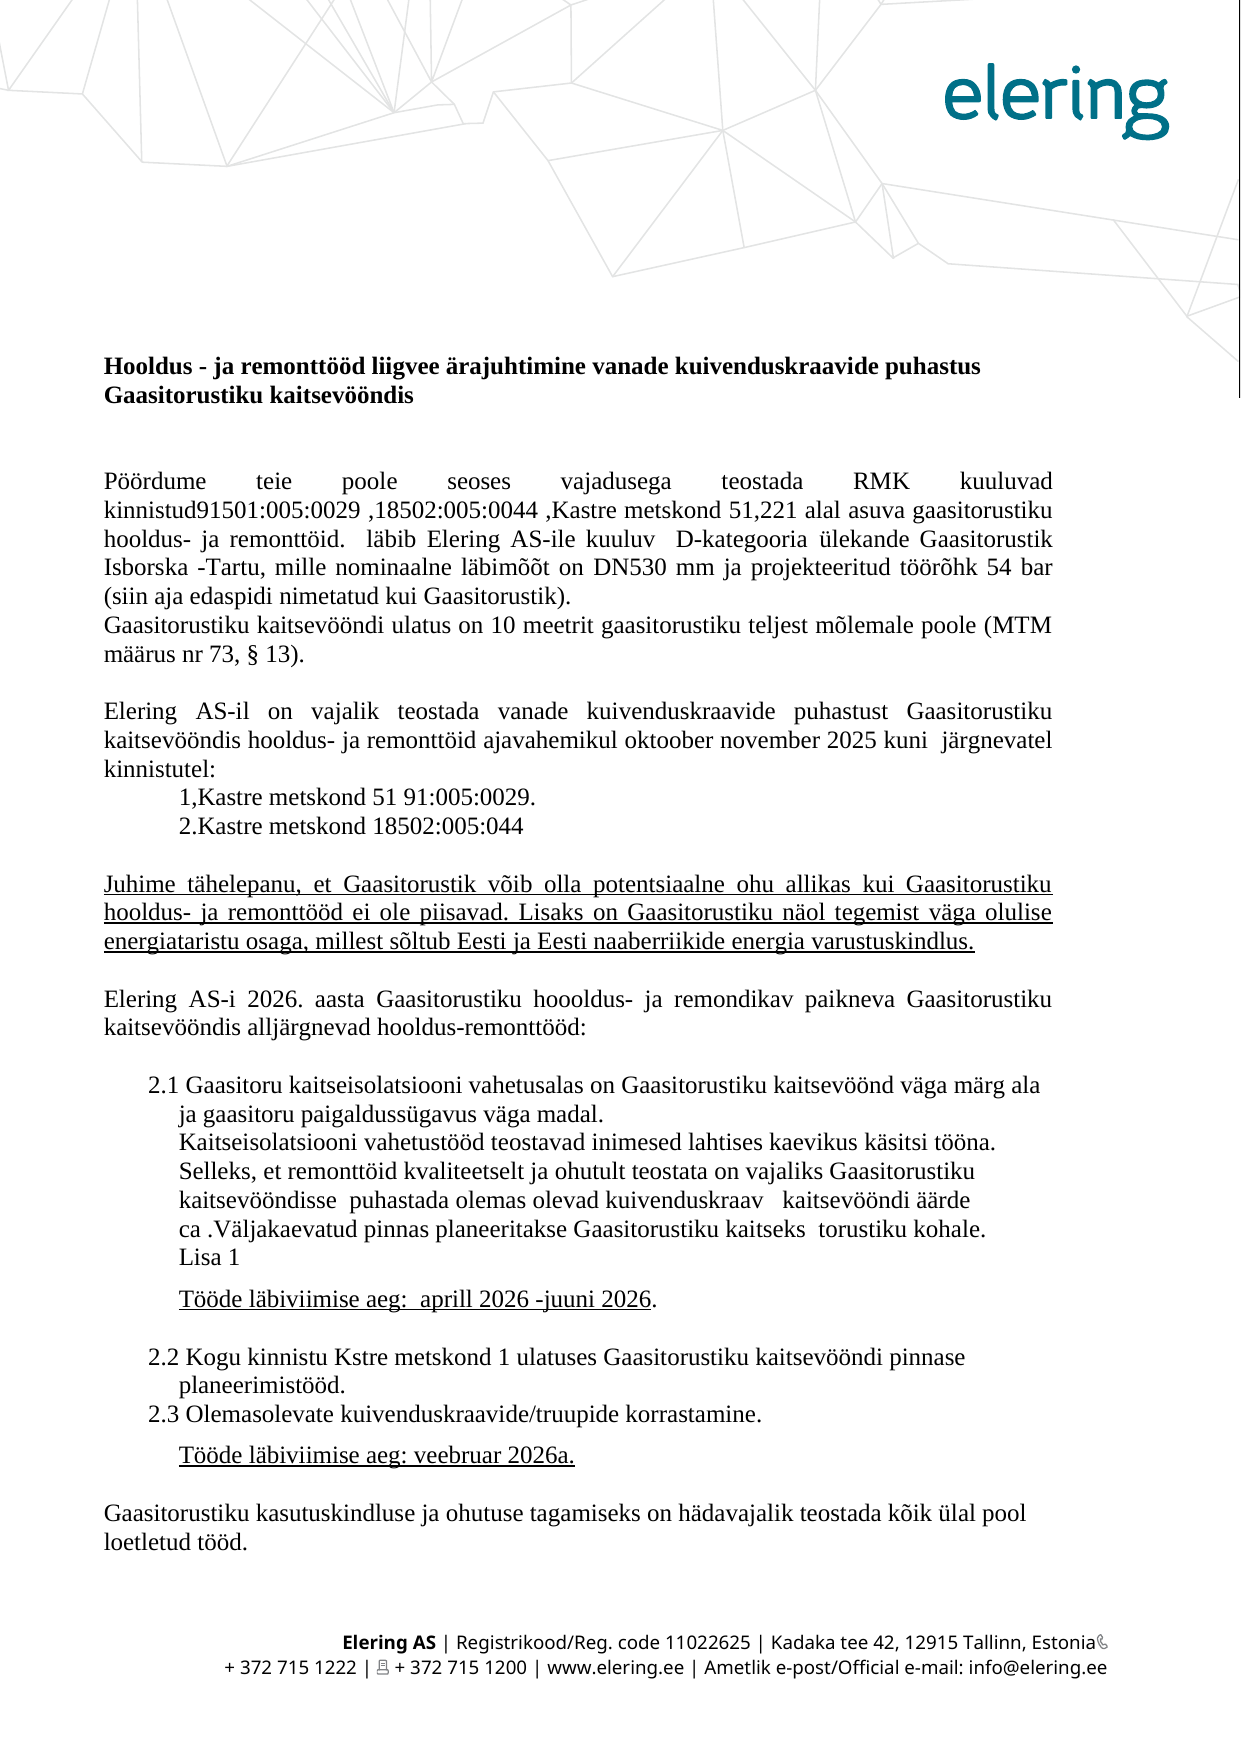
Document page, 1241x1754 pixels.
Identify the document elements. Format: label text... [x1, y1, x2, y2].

list Tööde läbiviimise aeg: veebruar 2026a. [178, 1440, 1053, 1469]
text Elering AS-il on vajalik teostada vanade kuivenduskraavide puhastust Gaasitorustiku kaitsevööndis hooldus- ja remonttöid ajavahemikul oktoober november 2025 kuni järgnevatel kinnistutel: [103, 696, 1053, 782]
text 2.Kastre metskond 18502:005:044 [178, 811, 1053, 840]
list Tööde läbiviimise aeg: aprill 2026 -juuni 2026. [178, 1284, 1053, 1312]
text 2.3 Olemasolevate kuivenduskraavide/truupide korrastamine. [103, 1399, 1053, 1428]
text Juhime tähelepanu, et Gaasitorustik võib olla potentsiaalne ohu allikas kui Gaasitorustiku hooldus- ja remonttööd ei ole piisavad. Lisaks on Gaasitorustiku näol tegemist väga olulise energiataristu osaga, millest sõltub Eesti ja Eesti naaberriikide energia varustuskindlus. [103, 895, 1053, 922]
text Gaasitorustiku kaitsevööndi ulatus on 10 meetrit gaasitorustiku teljest mõlemale poole (MTM määrus nr 73, § 13). [103, 610, 1053, 667]
text Selleks, et remonttöid kvaliteetselt ja ohutult teostata on vajaliks Gaasitorustiku kaitsevööndisse puhastada olemas olevad kuivenduskraav kaitsevööndi äärde ca .Väljakaevatud pinnas planeeritakse Gaasitorustiku kaitseks torustiku kohale. [178, 1156, 1053, 1242]
text 1,Kastre metskond 51 91:005:0029. [178, 782, 1053, 811]
text Juhime tähelepanu, et Gaasitorustik võib olla potentsiaalne ohu allikas kui Gaasitorustiku hooldus- ja remonttööd ei ole piisavad. Lisaks on Gaasitorustiku näol tegemist väga olulise energiataristu osaga, millest sõltub Eesti ja Eesti naaberriikide energia varustuskindlus. [103, 869, 1053, 894]
text Gaasitorustiku kaitsevööndis [103, 380, 1053, 409]
text 2.2 Kogu kinnistu Kstre metskond 1 ulatuses Gaasitorustiku kaitsevööndi pinnase planeerimistööd. [148, 1342, 1053, 1399]
list 2.1 Gaasitoru kaitseisolatsiooni vahetusalas on Gaasitorustiku kaitsevöönd väga märg ala ja gaasitoru paigaldussügavus väga madal. [148, 1070, 1053, 1127]
text Gaasitorustiku kasutuskindluse ja ohutuse tagamiseks on hädavajalik teostada kõik ülal pool loetletud tööd. [103, 1498, 1053, 1555]
text Hooldus - ja remonttööd liigvee ärajuhtimine vanade kuivenduskraavide puhastus [103, 351, 1053, 380]
text Kaitseisolatsiooni vahetustööd teostavad inimesed lahtises kaevikus käsitsi tööna. [178, 1127, 1053, 1156]
text Elering AS-i 2026. aasta Gaasitorustiku hoooldus- ja remondikav paikneva Gaasitorustiku kaitsevööndis alljärgnevad hooldus-remonttööd: [103, 984, 1053, 1041]
text Lisa 1 [103, 1242, 1053, 1271]
text Juhime tähelepanu, et Gaasitorustik võib olla potentsiaalne ohu allikas kui Gaasitorustiku hooldus- ja remonttööd ei ole piisavad. Lisaks on Gaasitorustiku näol tegemist väga olulise energiataristu osaga, millest sõltub Eesti ja Eesti naaberriikide energia varustuskindlus. [103, 923, 1053, 955]
text Pöördume teie poole seoses vajadusega teostada RMK kuuluvad kinnistud91501:005:0029 ,18502:005:0044 ,Kastre metskond 51,221 alal asuva gaasitorustiku hooldus- ja remonttöid. läbib Elering AS-ile kuuluv D-kategooria ülekande Gaasitorustik Isborska -Tartu, mille nominaalne läbimõõt on DN530 mm ja projekteeritud töörõhk 54 bar (siin aja edaspidi nimetatud kui Gaasitorustik). [103, 466, 1053, 610]
